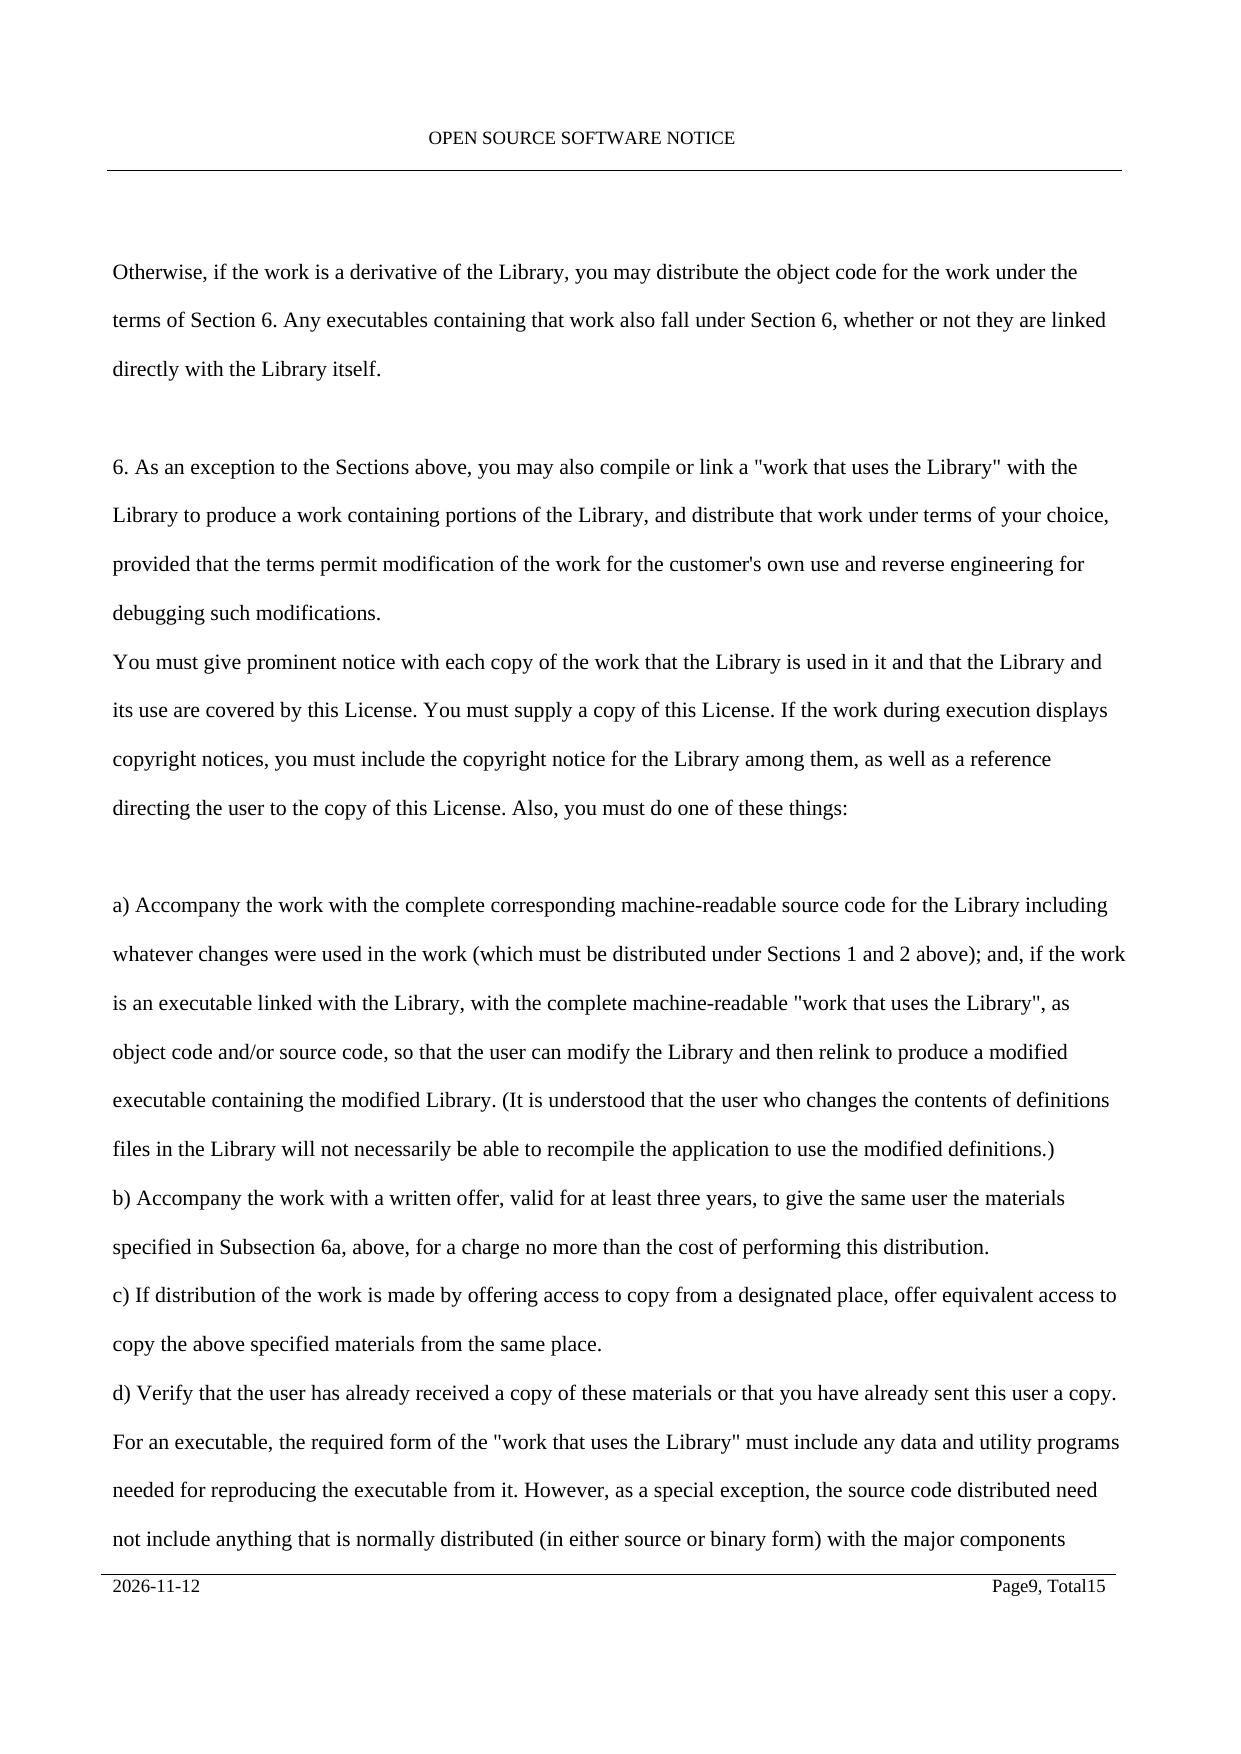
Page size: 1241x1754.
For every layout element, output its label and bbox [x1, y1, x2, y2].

text [112, 206, 1128, 1555]
